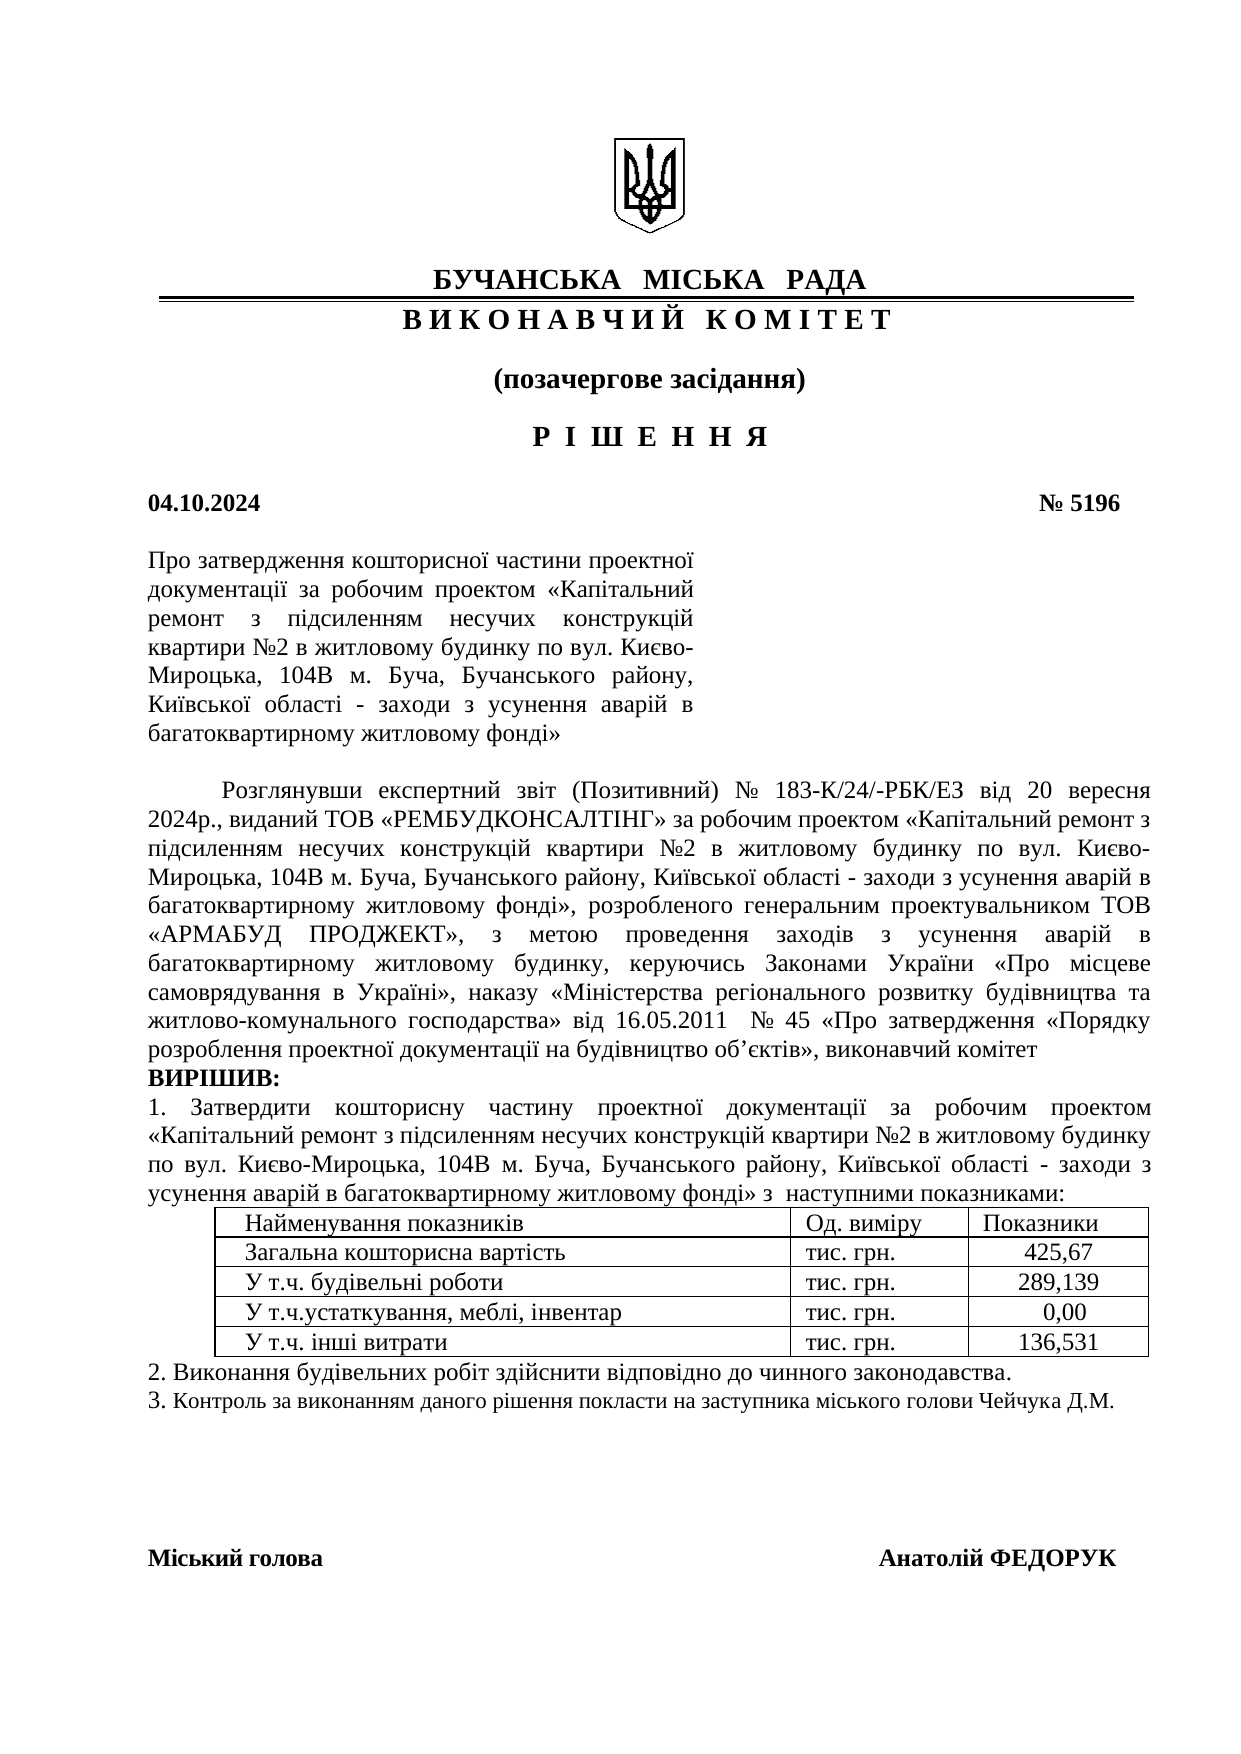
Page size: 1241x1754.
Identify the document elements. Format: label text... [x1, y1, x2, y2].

text Міський голова Анатолій ФЕДОРУК [148, 1543, 1152, 1572]
table_cell тис. грн. [791, 1327, 968, 1356]
text 1. Затвердити кошторисну частину проектної документації за робочим проектом «Капітальний ремонт з підсиленням несучих конструкцій квартири №2 в житловому будинку по вул. Києво-Мироцька, 104В м. Буча, Бучанського району, Київської області - заходи з усунення аварій в багатоквартирному житловому фонді» з наступними показниками: [148, 1092, 1152, 1207]
text Р І Ш Е Н Н Я [148, 419, 1152, 453]
text Розглянувши експертний звіт (Позитивний) № 183-К/24/-РБК/ЕЗ від 20 вересня 2024р., виданий ТОВ «РЕМБУДКОНСАЛТІНГ» за робочим проектом «Капітальний ремонт з підсиленням несучих конструкцій квартири №2 в житловому будинку по вул. Києво-Мироцька, 104В м. Буча, Бучанського району, Київської області - заходи з усунення аварій в багатоквартирному житловому фонді», розробленого генеральним проектувальником ТОВ «АРМАБУД ПРОДЖЕКТ», з метою проведення заходів з усунення аварій в багатоквартирному житловому будинку, керуючись Законами України «Про місцеве самоврядування в Україні», наказу «Міністерства регіонального розвитку будівництва та житлово-комунального господарства» від 16.05.2011 № 45 «Про затвердження «Порядку розроблення проектної документації на будівництво об’єктів», виконавчий комітет [148, 775, 1152, 1063]
text Про затвердження кошторисної частини проектної документації за робочим проектом «Капітальний ремонт з підсиленням несучих конструкцій квартири №2 в житловому будинку по вул. Києво-Мироцька, 104В м. Буча, Бучанського району, Київської області - заходи з усунення аварій в багатоквартирному житловому фонді» [148, 545, 694, 747]
table_header Найменування показників [216, 1208, 790, 1236]
table_cell 136,531 [969, 1327, 1148, 1356]
text ВИРІШИВ: [148, 1063, 1152, 1092]
text 3. Контроль за виконанням даного рішення покласти на заступника міського голови Чейчука Д.М. [148, 1385, 1152, 1414]
table_cell тис. грн. [791, 1297, 968, 1326]
table_cell У т.ч. будівельні роботи [216, 1267, 790, 1296]
table_cell У т.ч. інші витрати [216, 1327, 790, 1356]
table_header Показники [969, 1208, 1148, 1236]
text (позачергове засідання) [148, 361, 1152, 394]
table_header В И К О Н А В Ч И Й К О М І Т Е Т [159, 302, 1134, 336]
table_cell У т.ч.устаткування, меблі, інвентар [216, 1297, 790, 1326]
table_header Од. виміру [791, 1208, 968, 1236]
table_cell тис. грн. [791, 1238, 968, 1266]
text БУЧАНСЬКА МІСЬКА РАДА [148, 262, 1152, 296]
table_cell 0,00 [969, 1297, 1148, 1326]
text 2. Виконання будівельних робіт здійснити відповідно до чинного законодавства. [148, 1357, 1152, 1385]
table_cell 289,139 [969, 1267, 1148, 1296]
text 04.10.2024 № 5196 [148, 488, 1181, 517]
table_cell тис. грн. [791, 1267, 968, 1296]
table_cell Загальна кошторисна вартість [216, 1238, 790, 1266]
table_cell 425,67 [969, 1238, 1148, 1266]
